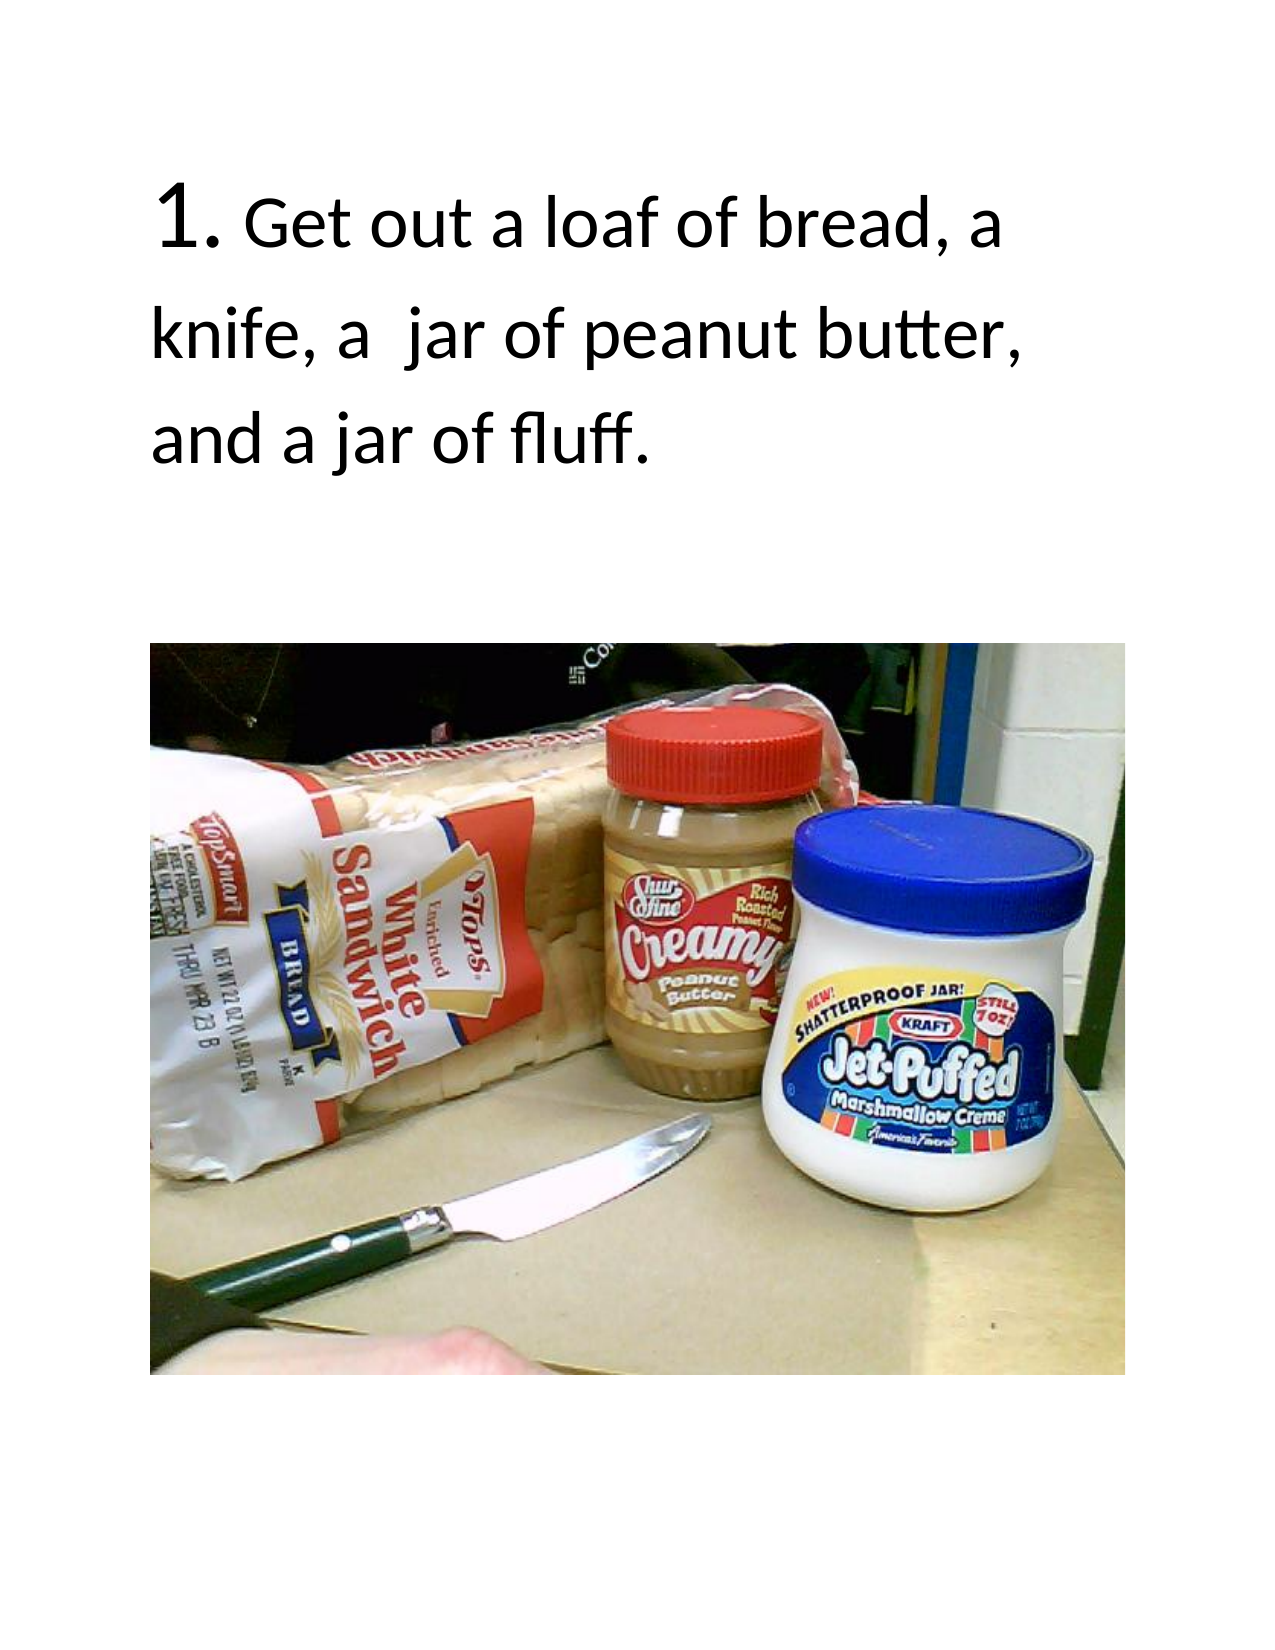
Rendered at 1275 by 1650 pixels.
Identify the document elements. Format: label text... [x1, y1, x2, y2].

picture [150, 643, 1125, 1375]
text 1. Get out a loaf of bread, a knife, a jar of peanut butter, and a jar of fluff. [150, 150, 1125, 482]
